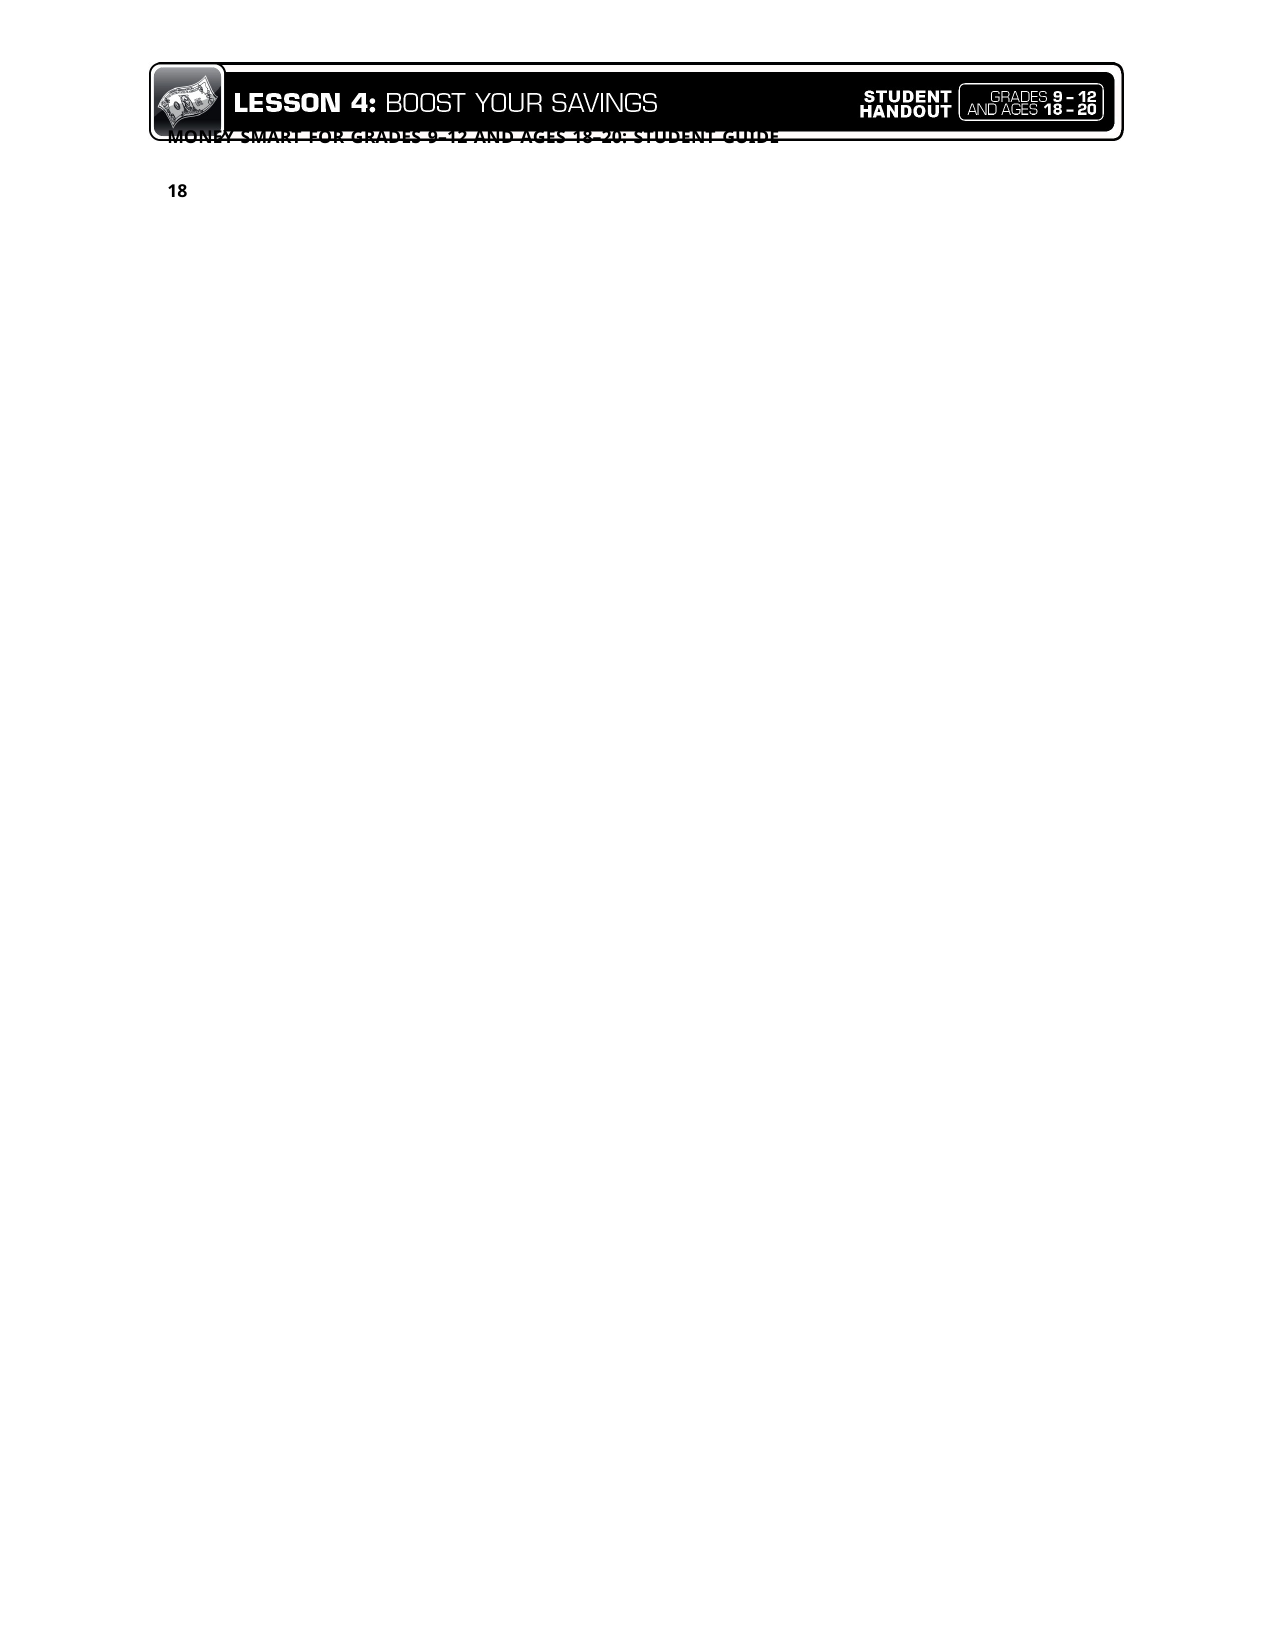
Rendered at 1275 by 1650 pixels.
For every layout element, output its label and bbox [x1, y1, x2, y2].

picture [148, 62, 1124, 232]
